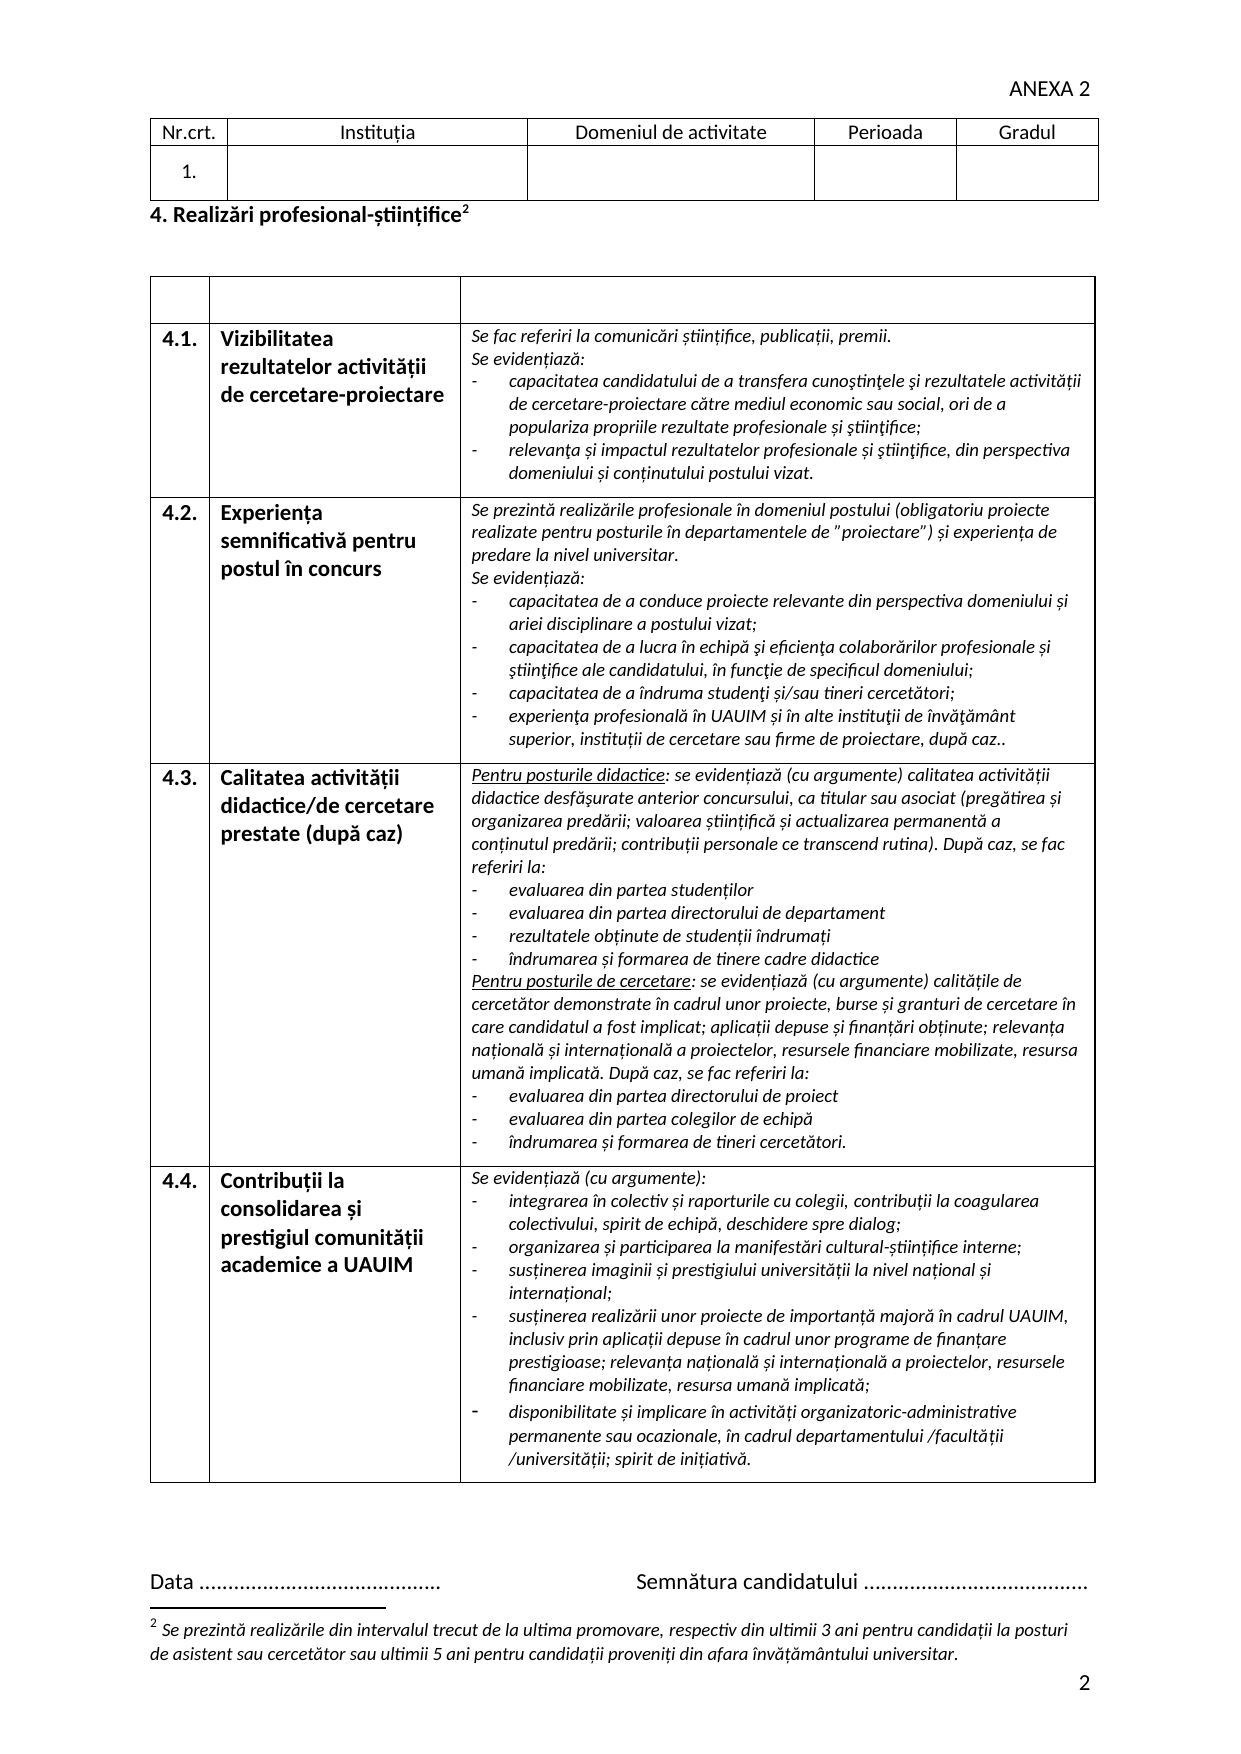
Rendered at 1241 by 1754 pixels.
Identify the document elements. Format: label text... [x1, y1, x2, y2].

table_header Domeniul de activitate [528, 119, 814, 144]
table_header [461, 277, 1094, 323]
table_cell 4.4. [151, 1167, 209, 1482]
table_cell Pentru posturile didactice: se evidențiază (cu argumente) calitatea activității didactice desfăşurate anterior concursului, ca titular sau asociat (pregătirea și organizarea predării; valoarea științifică și actualizarea permanentă a conținutul predării; contribuții personale ce transcend rutina). După caz, se fac referiri la: evaluarea din partea studenților evaluarea din partea directorului de departament rezultatele obținute de studenții îndrumați îndrumarea și formarea de tinere cadre didactice Pentru posturile de cercetare: se evidențiază (cu argumente) calitățile de cercetător demonstrate în cadrul unor proiecte, burse și granturi de cercetare în care candidatul a fost implicat; aplicații depuse și finanțări obținute; relevanţa naţională şi internaţională a proiectelor, resursele financiare mobilizate, resursa umană implicată. După caz, se fac referiri la: evaluarea din partea directorului de proiect evaluarea din partea colegilor de echipă îndrumarea și formarea de tineri cercetători. [461, 764, 1094, 1166]
table_header [151, 277, 209, 323]
table_header Perioada [815, 119, 956, 144]
table_cell 4.3. [151, 764, 209, 1166]
table_cell Experiența semnificativă pentru postul în concurs [210, 498, 460, 762]
table_cell 4.1. [151, 324, 209, 497]
table_cell [228, 146, 527, 199]
text Data .......................................... Semnătura candidatului ....................................... [150, 1567, 1090, 1595]
table_header [210, 277, 460, 323]
table_header Instituția [228, 119, 527, 144]
table_cell 4.2. [151, 498, 209, 762]
table_cell [815, 146, 956, 199]
table_cell Se evidențiază (cu argumente): integrarea în colectiv și raporturile cu colegii, contribuții la coagularea colectivului, spirit de echipă, deschidere spre dialog; organizarea și participarea la manifestări cultural-științifice interne; susținerea imaginii și prestigiului universității la nivel național și internațional; susținerea realizării unor proiecte de importanță majoră în cadrul UAUIM, inclusiv prin aplicații depuse în cadrul unor programe de finanțare prestigioase; relevanţa naţională şi internaţională a proiectelor, resursele financiare mobilizate, resursa umană implicată; disponibilitate şi implicare în activităţi organizatoric-administrative permanente sau ocazionale, în cadrul departamentului /facultăţii /universităţii; spirit de inițiativă. [461, 1167, 1094, 1482]
text 4. Realizări profesional-științifice [150, 201, 1090, 229]
table_header Nr.crt. [151, 119, 227, 144]
table_cell Vizibilitatea rezultatelor activității de cercetare-proiectare [210, 324, 460, 497]
table_cell [528, 146, 814, 199]
table_cell Contribuții la consolidarea și prestigiul comunității academice a UAUIM [210, 1167, 460, 1482]
table_cell 1. [151, 146, 227, 199]
table_header Gradul [957, 119, 1098, 144]
table_cell [957, 146, 1098, 199]
table_cell Calitatea activității didactice/de cercetare prestate (după caz) [210, 764, 460, 1166]
table_cell Se fac referiri la comunicări științifice, publicații, premii. Se evidențiază: capacitatea candidatului de a transfera cunoştinţele şi rezultatele activității de cercetare-proiectare către mediul economic sau social, ori de a populariza propriile rezultate profesionale și ştiinţifice; relevanţa și impactul rezultatelor profesionale și ştiinţifice, din perspectiva domeniului și conținutului postului vizat. [461, 324, 1094, 497]
table_cell Se prezintă realizările profesionale în domeniul postului (obligatoriu proiecte realizate pentru posturile în departamentele de ”proiectare”) și experiența de predare la nivel universitar. Se evidențiază: capacitatea de a conduce proiecte relevante din perspectiva domeniului și ariei disciplinare a postului vizat; capacitatea de a lucra în echipă şi eficienţa colaborărilor profesionale și ştiinţifice ale candidatului, în funcţie de specificul domeniului; capacitatea de a îndruma studenţi și/sau tineri cercetători; experienţa profesională în UAUIM și în alte instituţii de învăţământ superior, instituții de cercetare sau firme de proiectare, după caz.. [461, 498, 1094, 762]
